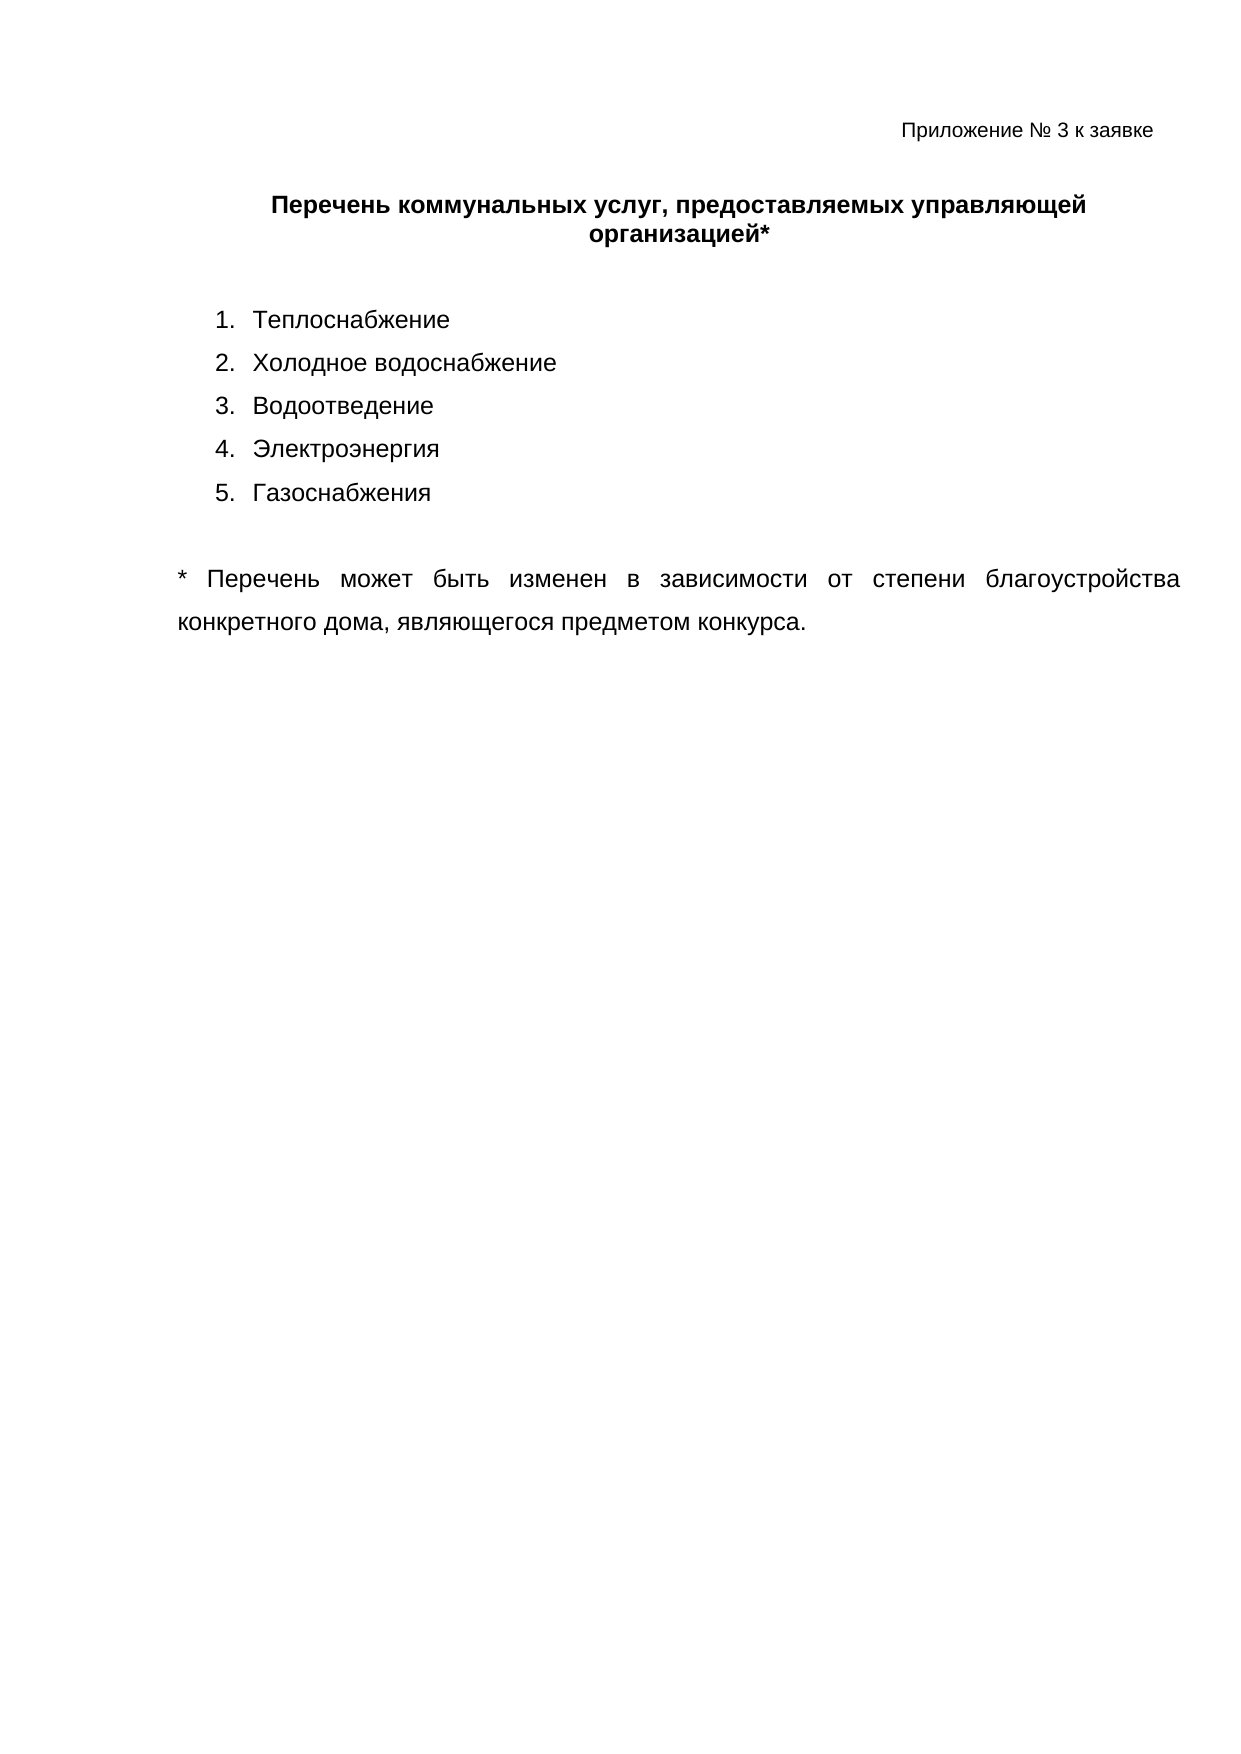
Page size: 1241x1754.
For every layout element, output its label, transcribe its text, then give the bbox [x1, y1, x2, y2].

text Приложение № 3 к заявке [890, 118, 1181, 142]
list Холодное водоснабжение [215, 348, 1181, 377]
list Теплоснабжение [215, 305, 1181, 334]
list Электроэнергия [215, 434, 1181, 463]
list Газоснабжения [215, 477, 1181, 506]
text * Перечень может быть изменен в зависимости от степени благоустройства конкретного дома, являющегося предметом конкурса. [177, 564, 1181, 636]
text Перечень коммунальных услуг, предоставляемых управляющей организацией* [177, 190, 1181, 247]
list Водоотведение [215, 391, 1181, 420]
